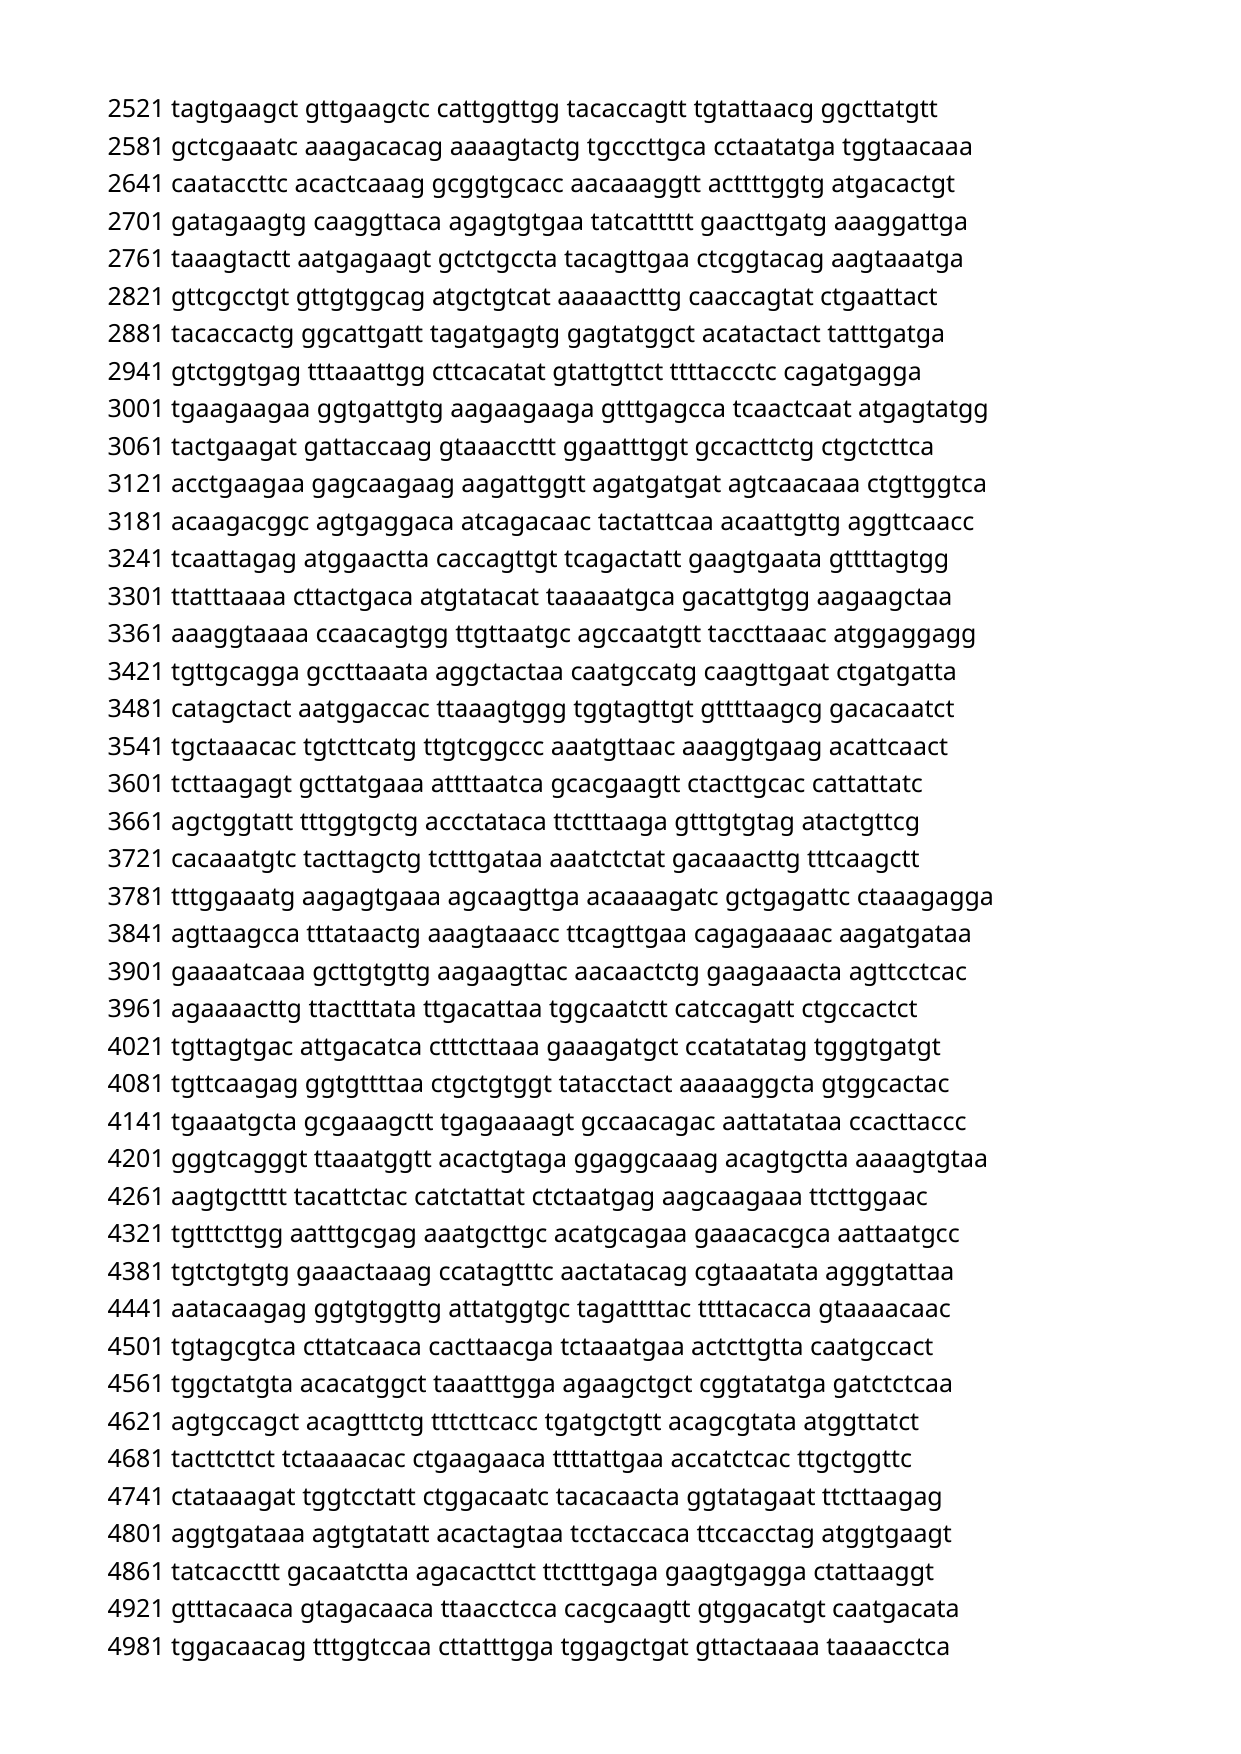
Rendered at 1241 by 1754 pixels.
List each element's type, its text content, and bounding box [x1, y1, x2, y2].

text 3241 tcaattagag atggaactta caccagttgt tcagactatt gaagtgaata gttttagtgg [75, 539, 1165, 577]
text 4441 aatacaagag ggtgtggttg attatggtgc tagattttac ttttacacca gtaaaacaac [75, 1289, 1165, 1327]
text 4741 ctataaagat tggtcctatt ctggacaatc tacacaacta ggtatagaat ttcttaagag [75, 1477, 1165, 1514]
text 3301 ttatttaaaa cttactgaca atgtatacat taaaaatgca gacattgtgg aagaagctaa [75, 577, 1165, 614]
text 4921 gtttacaaca gtagacaaca ttaacctcca cacgcaagtt gtggacatgt caatgacata [75, 1589, 1165, 1627]
text 2881 tacaccactg ggcattgatt tagatgagtg gagtatggct acatactact tatttgatga [75, 314, 1165, 352]
text 3001 tgaagaagaa ggtgattgtg aagaagaaga gtttgagcca tcaactcaat atgagtatgg [75, 389, 1165, 427]
text 3661 agctggtatt tttggtgctg accctataca ttctttaaga gtttgtgtag atactgttcg [75, 802, 1165, 839]
text 2821 gttcgcctgt gttgtggcag atgctgtcat aaaaactttg caaccagtat ctgaattact [75, 277, 1165, 314]
text 3841 agttaagcca tttataactg aaagtaaacc ttcagttgaa cagagaaaac aagatgataa [75, 914, 1165, 952]
text 4201 gggtcagggt ttaaatggtt acactgtaga ggaggcaaag acagtgctta aaaagtgtaa [75, 1139, 1165, 1177]
text 3541 tgctaaacac tgtcttcatg ttgtcggccc aaatgttaac aaaggtgaag acattcaact [75, 727, 1165, 764]
text 4501 tgtagcgtca cttatcaaca cacttaacga tctaaatgaa actcttgtta caatgccact [75, 1327, 1165, 1364]
text 3421 tgttgcagga gccttaaata aggctactaa caatgccatg caagttgaat ctgatgatta [75, 652, 1165, 689]
text 3901 gaaaatcaaa gcttgtgttg aagaagttac aacaactctg gaagaaacta agttcctcac [75, 952, 1165, 989]
text 2581 gctcgaaatc aaagacacag aaaagtactg tgcccttgca cctaatatga tggtaacaaa [75, 127, 1165, 164]
text 3781 tttggaaatg aagagtgaaa agcaagttga acaaaagatc gctgagattc ctaaagagga [75, 877, 1165, 914]
text 4081 tgttcaagag ggtgttttaa ctgctgtggt tatacctact aaaaaggcta gtggcactac [75, 1064, 1165, 1102]
text 2941 gtctggtgag tttaaattgg cttcacatat gtattgttct ttttaccctc cagatgagga [75, 352, 1165, 389]
text 4021 tgttagtgac attgacatca ctttcttaaa gaaagatgct ccatatatag tgggtgatgt [75, 1027, 1165, 1064]
text 4321 tgtttcttgg aatttgcgag aaatgcttgc acatgcagaa gaaacacgca aattaatgcc [75, 1214, 1165, 1252]
text 3721 cacaaatgtc tacttagctg tctttgataa aaatctctat gacaaacttg tttcaagctt [75, 839, 1165, 877]
text 2521 tagtgaagct gttgaagctc cattggttgg tacaccagtt tgtattaacg ggcttatgtt [75, 89, 1165, 127]
text 3601 tcttaagagt gcttatgaaa attttaatca gcacgaagtt ctacttgcac cattattatc [75, 764, 1165, 802]
text 4801 aggtgataaa agtgtatatt acactagtaa tcctaccaca ttccacctag atggtgaagt [75, 1514, 1165, 1552]
text 4261 aagtgctttt tacattctac catctattat ctctaatgag aagcaagaaa ttcttggaac [75, 1177, 1165, 1214]
text 2701 gatagaagtg caaggttaca agagtgtgaa tatcattttt gaacttgatg aaaggattga [75, 202, 1165, 239]
text 3181 acaagacggc agtgaggaca atcagacaac tactattcaa acaattgttg aggttcaacc [75, 502, 1165, 539]
text 4981 tggacaacag tttggtccaa cttatttgga tggagctgat gttactaaaa taaaacctca [75, 1627, 1165, 1664]
text 4381 tgtctgtgtg gaaactaaag ccatagtttc aactatacag cgtaaatata agggtattaa [75, 1252, 1165, 1289]
text 3481 catagctact aatggaccac ttaaagtggg tggtagttgt gttttaagcg gacacaatct [75, 689, 1165, 727]
text 3121 acctgaagaa gagcaagaag aagattggtt agatgatgat agtcaacaaa ctgttggtca [75, 464, 1165, 502]
text 4561 tggctatgta acacatggct taaatttgga agaagctgct cggtatatga gatctctcaa [75, 1364, 1165, 1402]
text 3361 aaaggtaaaa ccaacagtgg ttgttaatgc agccaatgtt taccttaaac atggaggagg [75, 614, 1165, 652]
text 2641 caataccttc acactcaaag gcggtgcacc aacaaaggtt acttttggtg atgacactgt [75, 164, 1165, 202]
text 4681 tacttcttct tctaaaacac ctgaagaaca ttttattgaa accatctcac ttgctggttc [75, 1439, 1165, 1477]
text 3961 agaaaacttg ttactttata ttgacattaa tggcaatctt catccagatt ctgccactct [75, 989, 1165, 1027]
text 4141 tgaaatgcta gcgaaagctt tgagaaaagt gccaacagac aattatataa ccacttaccc [75, 1102, 1165, 1139]
text 3061 tactgaagat gattaccaag gtaaaccttt ggaatttggt gccacttctg ctgctcttca [75, 427, 1165, 464]
text 4861 tatcaccttt gacaatctta agacacttct ttctttgaga gaagtgagga ctattaaggt [75, 1552, 1165, 1589]
text 4621 agtgccagct acagtttctg tttcttcacc tgatgctgtt acagcgtata atggttatct [75, 1402, 1165, 1439]
text 2761 taaagtactt aatgagaagt gctctgccta tacagttgaa ctcggtacag aagtaaatga [75, 239, 1165, 277]
